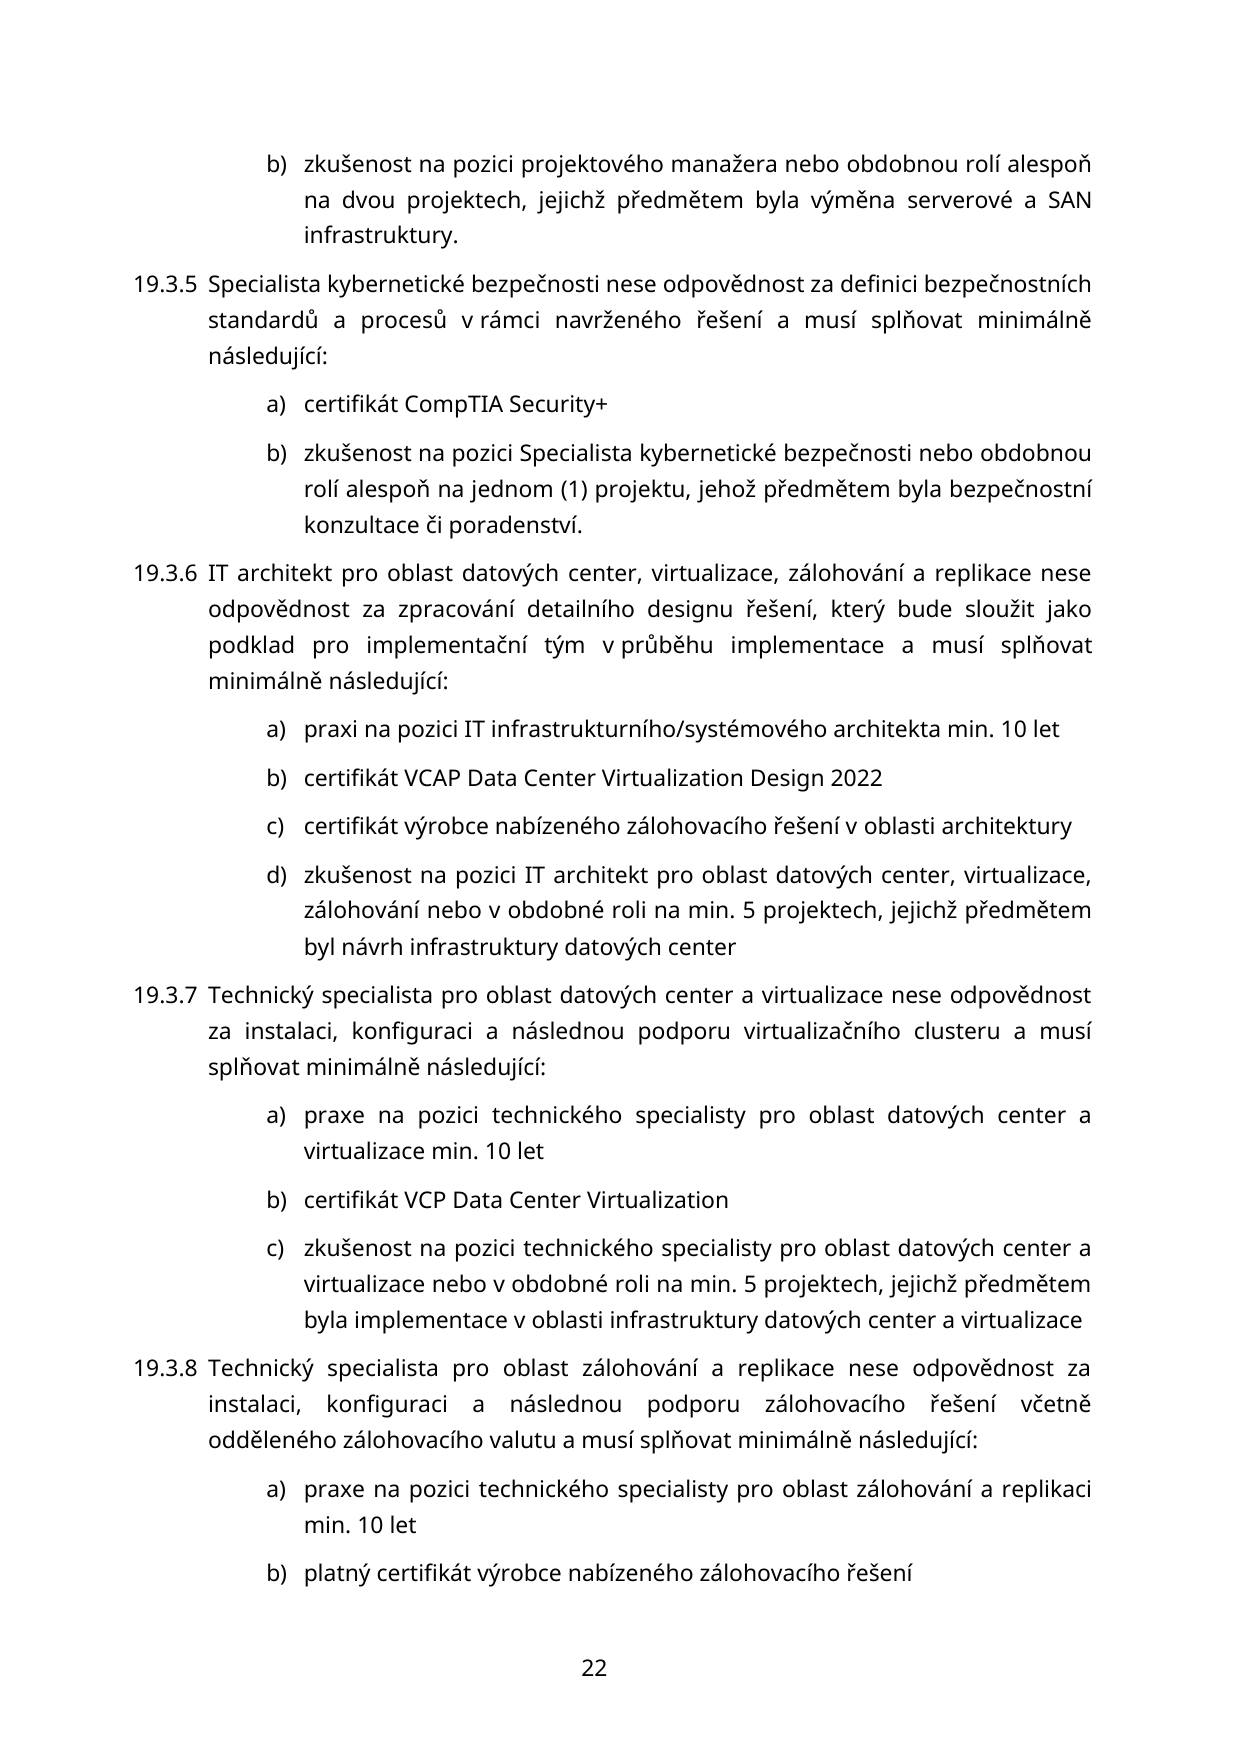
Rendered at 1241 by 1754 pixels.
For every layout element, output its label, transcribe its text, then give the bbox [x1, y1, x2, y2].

list praxi na pozici IT infrastrukturního/systémového architekta min. 10 let [266, 713, 1093, 744]
text Technický specialista pro oblast zálohování a replikace nese odpovědnost za instalaci, konfiguraci a následnou podporu zálohovacího řešení včetně odděleného zálohovacího valutu a musí splňovat minimálně následující: [133, 1352, 1093, 1455]
text Technický specialista pro oblast datových center a virtualizace nese odpovědnost za instalaci, konfiguraci a následnou podporu virtualizačního clusteru a musí splňovat minimálně následující: [133, 979, 1093, 1082]
list certifikát CompTIA Security+ [266, 388, 1093, 419]
list praxe na pozici technického specialisty pro oblast zálohování a replikaci min. 10 let [266, 1473, 1093, 1540]
list zkušenost na pozici projektového manažera nebo obdobnou rolí alespoň na dvou projektech, jejichž předmětem byla výměna serverové a SAN infrastruktury. [266, 148, 1093, 251]
list certifikát výrobce nabízeného zálohovacího řešení v oblasti architektury [266, 810, 1093, 841]
text Specialista kybernetické bezpečnosti nese odpovědnost za definici bezpečnostních standardů a procesů v rámci navrženého řešení a musí splňovat minimálně následující: [133, 268, 1093, 371]
list zkušenost na pozici Specialista kybernetické bezpečnosti nebo obdobnou rolí alespoň na jednom (1) projektu, jehož předmětem byla bezpečnostní konzultace či poradenství. [266, 437, 1093, 540]
list praxe na pozici technického specialisty pro oblast datových center a virtualizace min. 10 let [266, 1099, 1093, 1166]
list zkušenost na pozici technického specialisty pro oblast datových center a virtualizace nebo v obdobné roli na min. 5 projektech, jejichž předmětem byla implementace v oblasti infrastruktury datových center a virtualizace [266, 1232, 1093, 1335]
list platný certifikát výrobce nabízeného zálohovacího řešení [266, 1557, 1093, 1588]
list zkušenost na pozici IT architekt pro oblast datových center, virtualizace, zálohování nebo v obdobné roli na min. 5 projektech, jejichž předmětem byl návrh infrastruktury datových center [266, 858, 1093, 962]
list certifikát VCAP Data Center Virtualization Design 2022 [266, 762, 1093, 793]
list certifikát VCP Data Center Virtualization [266, 1183, 1093, 1215]
text IT architekt pro oblast datových center, virtualizace, zálohování a replikace nese odpovědnost za zpracování detailního designu řešení, který bude sloužit jako podklad pro implementační tým v průběhu implementace a musí splňovat minimálně následující: [133, 557, 1093, 696]
